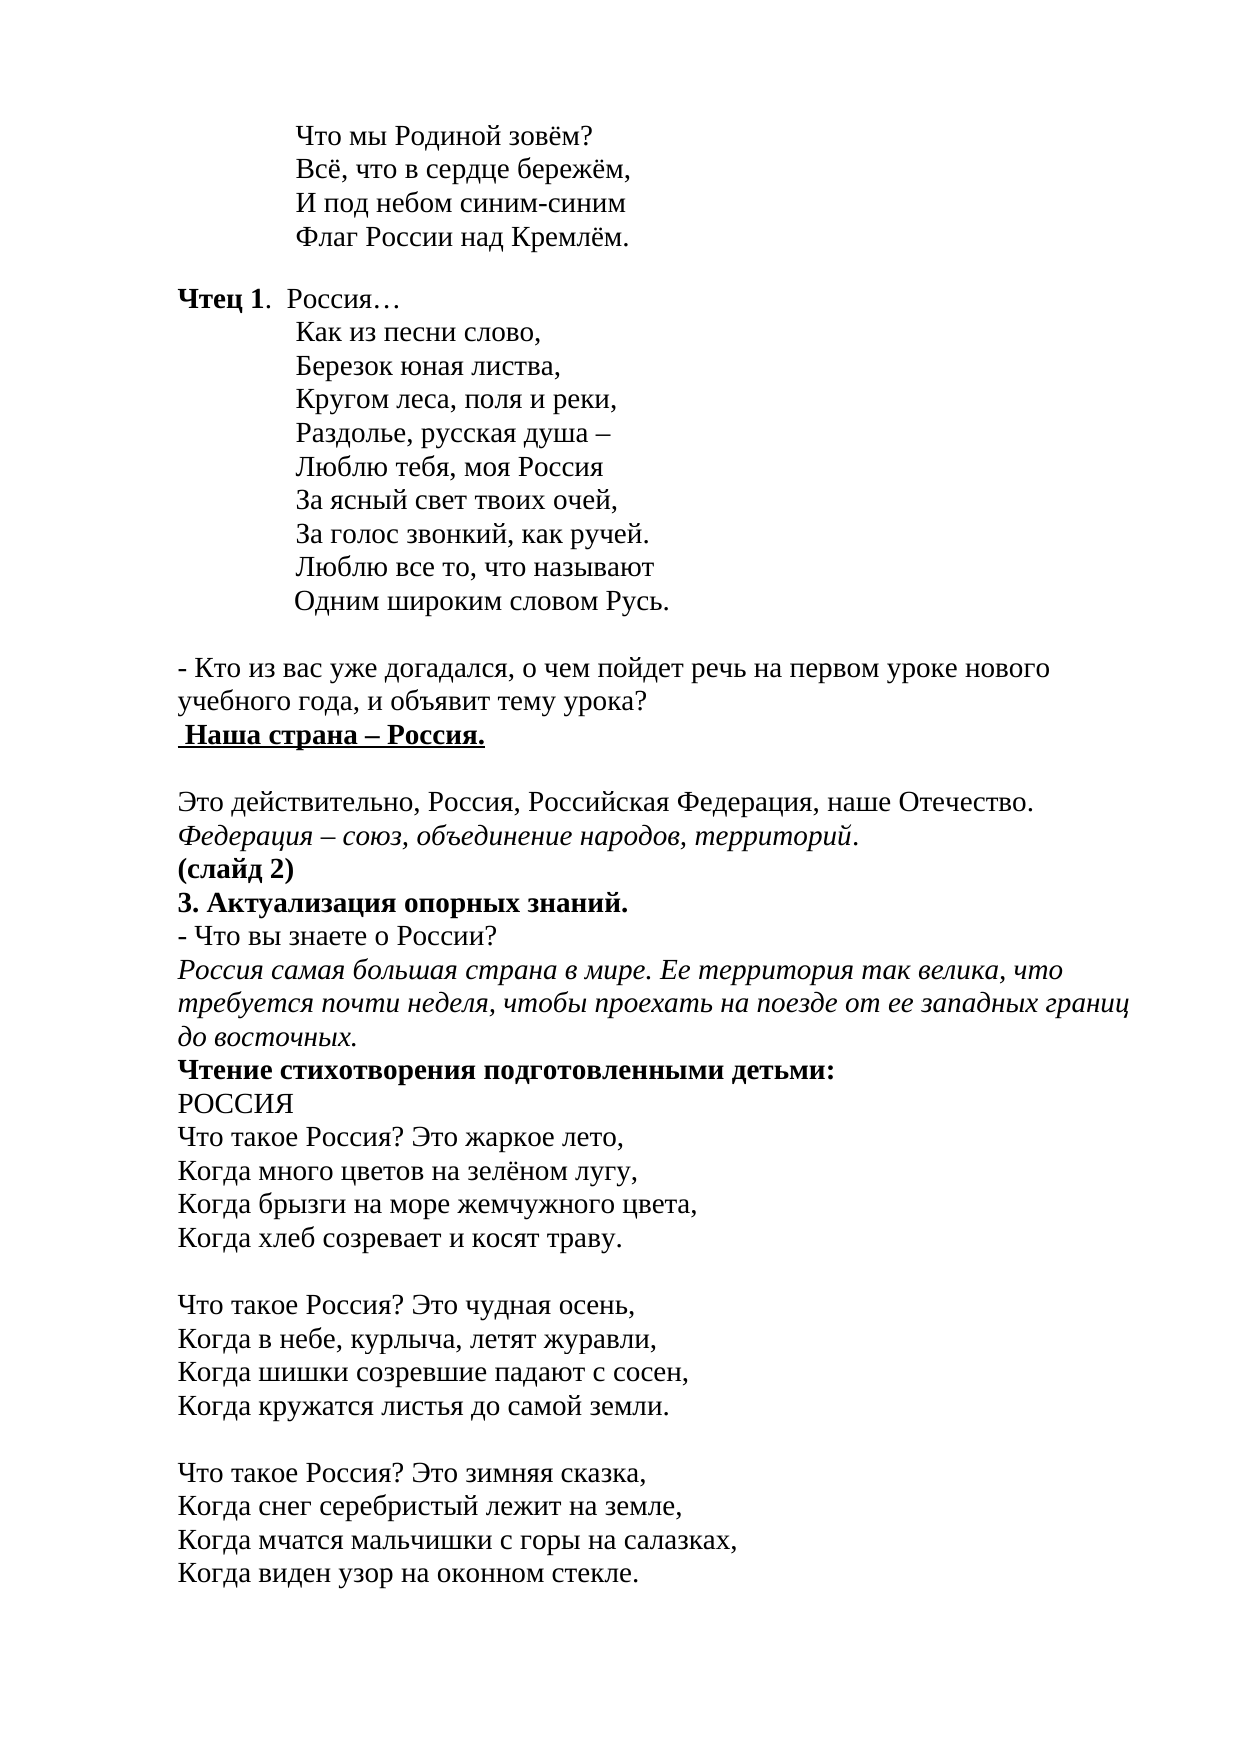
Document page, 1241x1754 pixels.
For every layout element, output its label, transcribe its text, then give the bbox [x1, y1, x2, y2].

text Раздолье, русская душа – [177, 415, 1152, 449]
text - Что вы знаете о России? [177, 918, 1152, 952]
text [177, 1052, 1152, 1623]
text Что мы Родиной зовём? [177, 118, 1152, 152]
text 3. Актуализация опорных знаний. [177, 885, 1152, 918]
text Федерация – союз, объединение народов, территорий. [177, 818, 1152, 851]
text Люблю тебя, моя Россия [177, 449, 1152, 482]
text Одним широким словом Русь. - Кто из вас уже догадался, о чем пойдет речь на первом уроке нового учебного года, и объявит тему урока? [177, 583, 1152, 717]
text За ясный свет твоих очей, [177, 482, 1152, 516]
text Кругом леса, поля и реки, [177, 382, 1152, 415]
text Чтец 1. Россия… [177, 281, 1152, 314]
text Наша страна – Россия. [177, 717, 1152, 751]
text Люблю все то, что называют [177, 549, 1152, 583]
text Березок юная листва, [177, 348, 1152, 382]
text Флаг России над Кремлём. [177, 219, 1152, 281]
text И под небом синим-синим [177, 185, 1152, 219]
text Всё, что в сердце бережём, [177, 152, 1152, 185]
text Это действительно, Россия, Российская Федерация, наше Отечество. [177, 751, 1152, 818]
text Как из песни слово, [177, 314, 1152, 348]
text (слайд 2) [177, 851, 1152, 885]
text За голос звонкий, как ручей. [177, 516, 1152, 549]
text Россия самая большая страна в мире. Ее территория так велика, что требуется почти неделя, чтобы проехать на поезде от ее западных границ до восточных. [177, 952, 1152, 1052]
